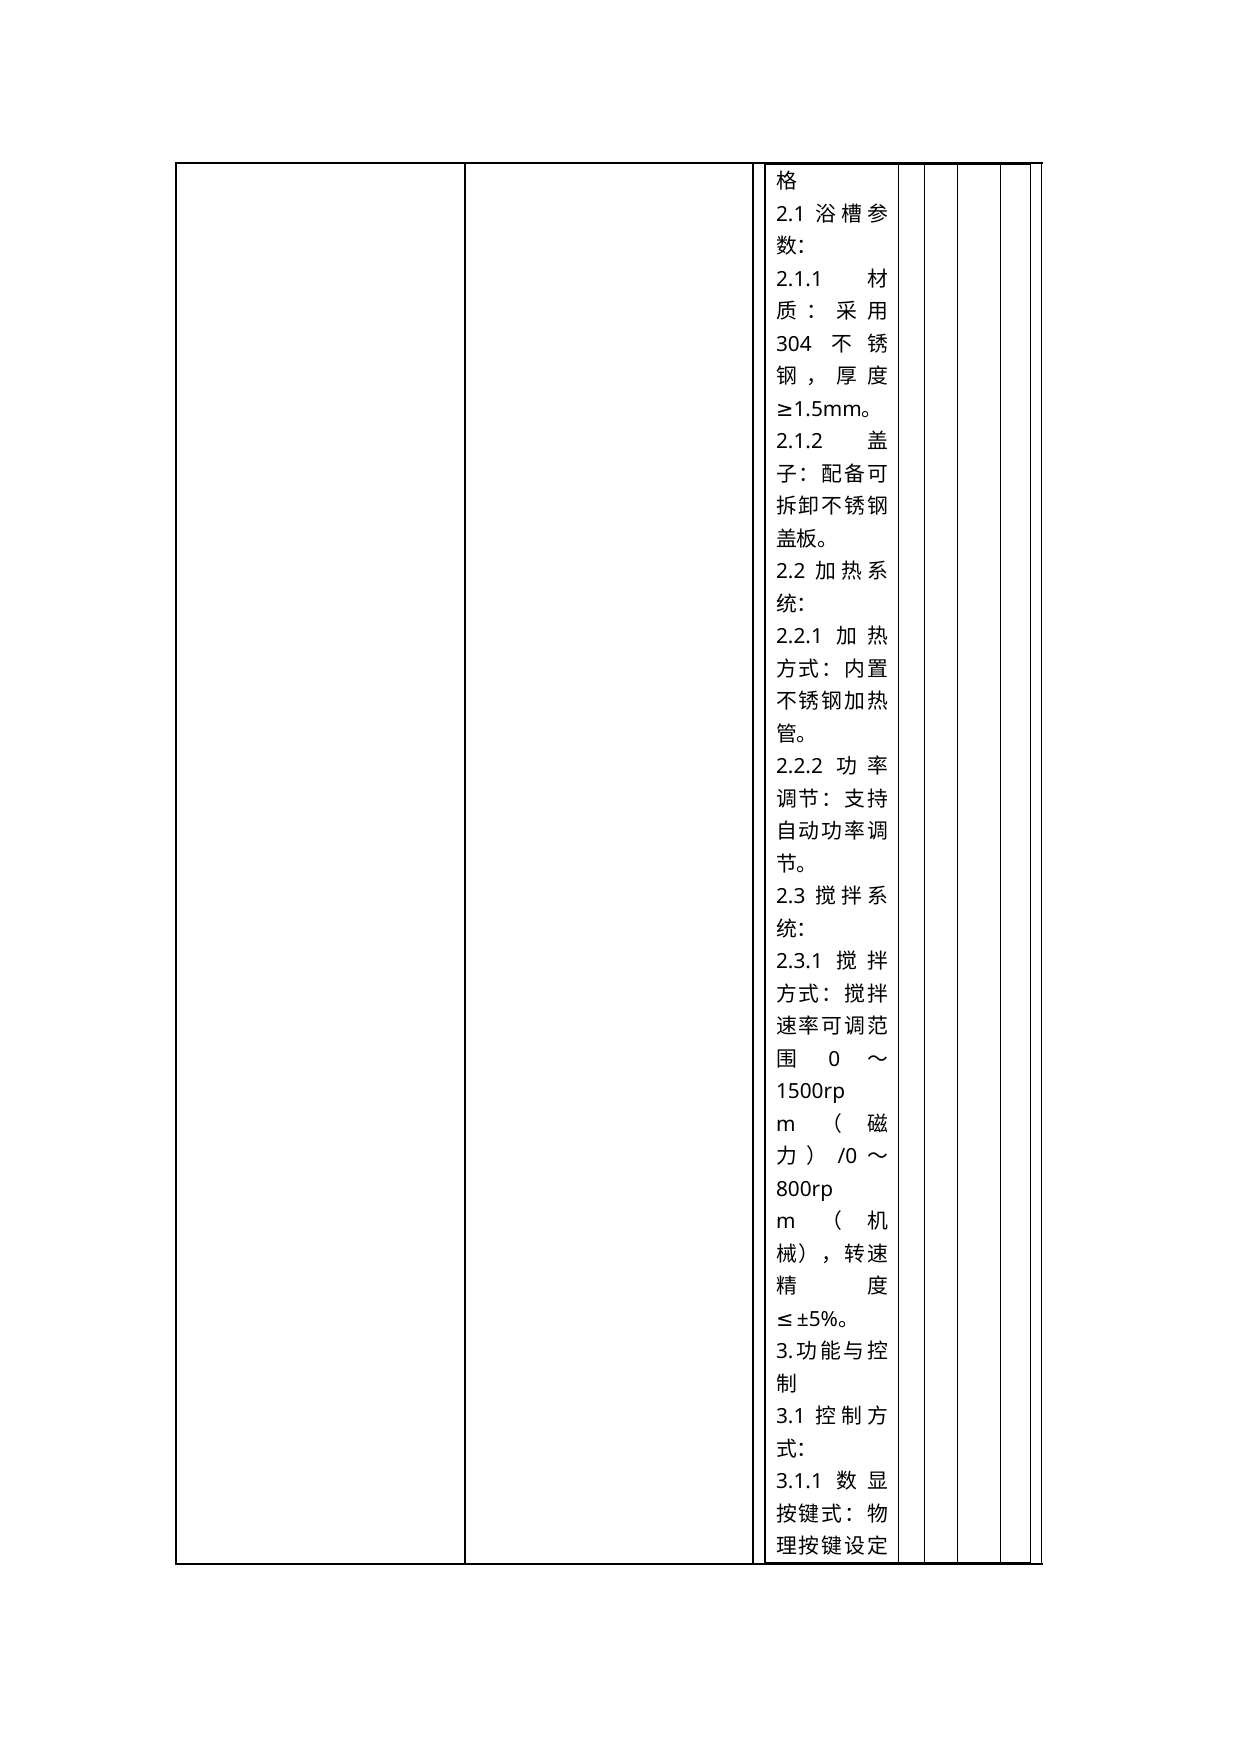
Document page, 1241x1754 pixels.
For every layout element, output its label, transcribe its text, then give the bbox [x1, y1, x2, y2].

table_cell [958, 165, 1000, 1562]
table_cell 1 [177, 164, 464, 1563]
table_cell [1001, 165, 1030, 1562]
table_cell [1031, 164, 1041, 1563]
table_cell [466, 164, 752, 1563]
table_cell [899, 165, 924, 1562]
table_cell [754, 164, 764, 1563]
table_cell [766, 165, 898, 1562]
table_cell [925, 165, 957, 1562]
